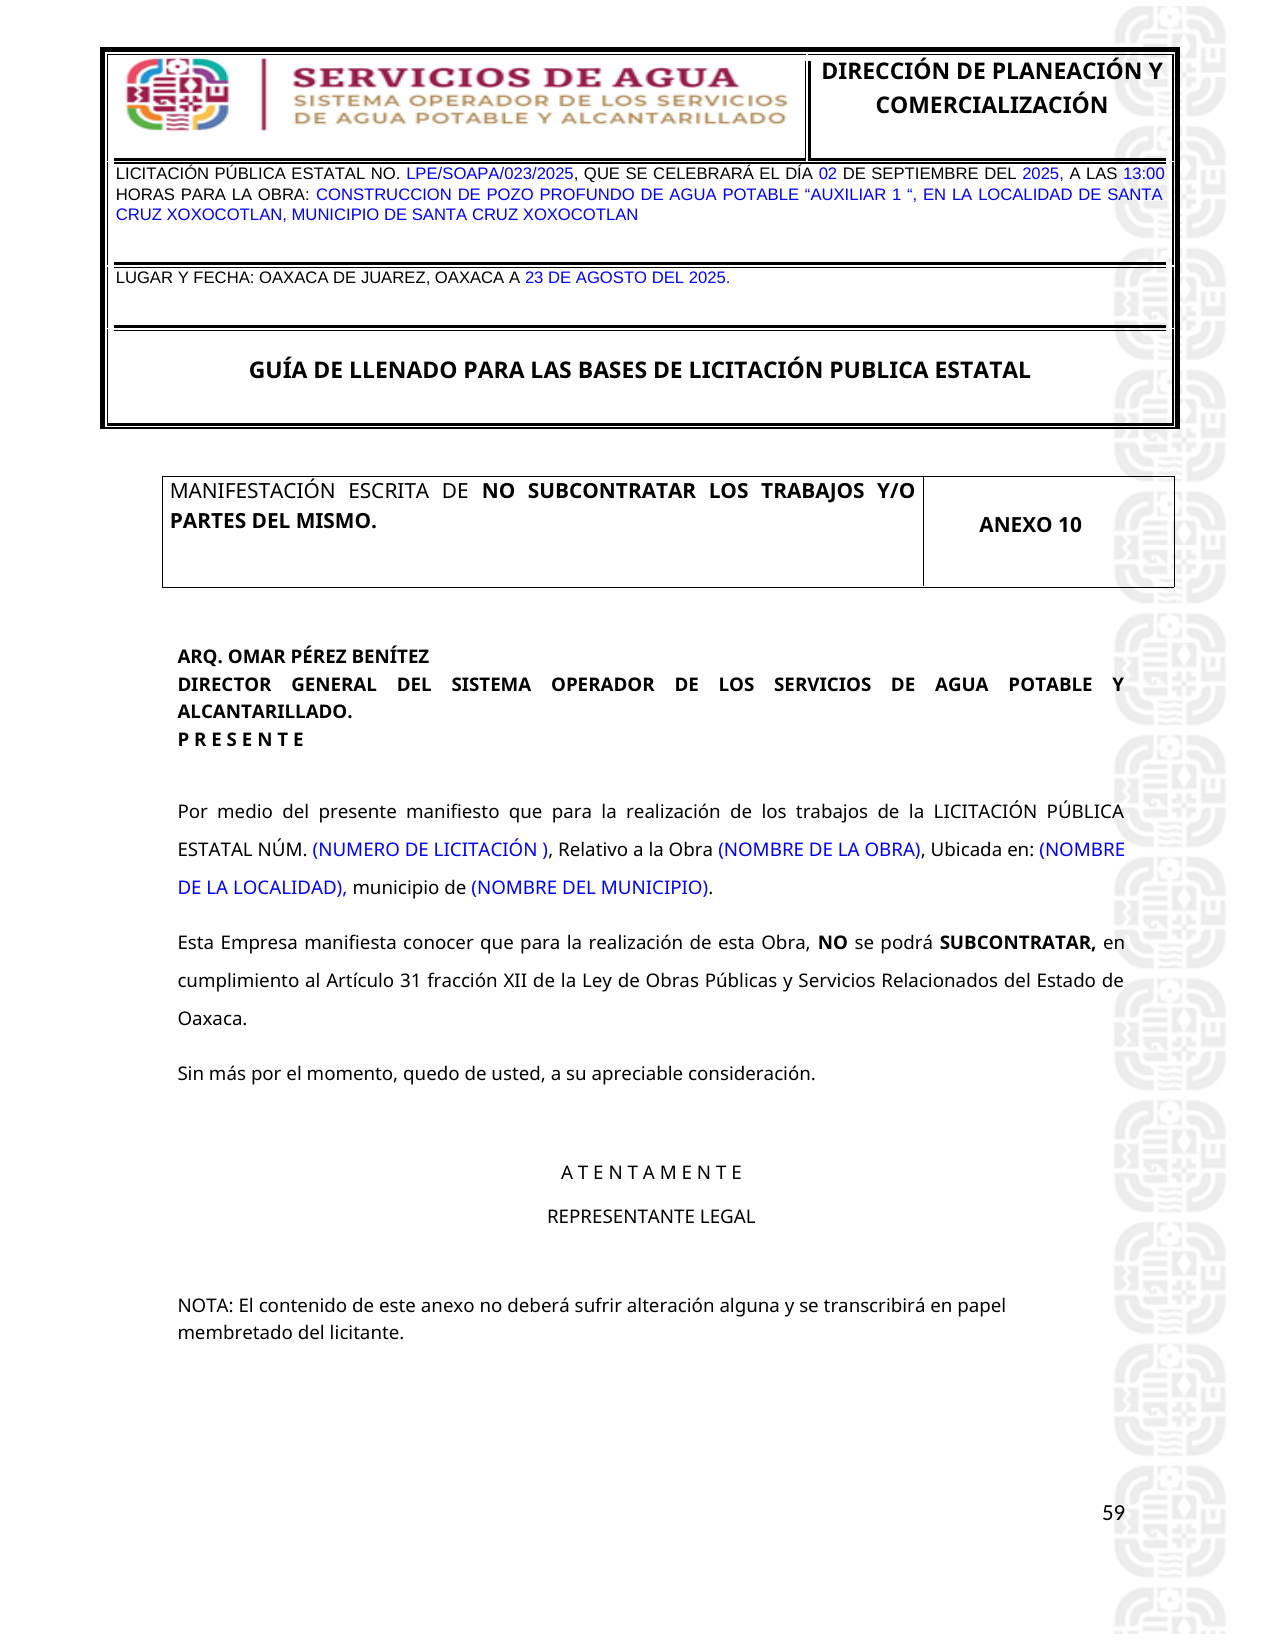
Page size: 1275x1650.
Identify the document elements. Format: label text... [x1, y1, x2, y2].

picture [1099, 52, 1175, 427]
table_header MANIFESTACIÓN ESCRITA DE NO SUBCONTRATAR LOS TRABAJOS Y/O PARTES DEL MISMO. [163, 477, 923, 586]
text P R E S E N T E [177, 726, 1125, 752]
text NOTA: El contenido de este anexo no deberá sufrir alteración alguna y se transcribirá en papel membretado del licitante. [177, 1292, 1125, 1345]
picture [122, 55, 796, 143]
text Esta Empresa manifiesta conocer que para la realización de esta Obra, NO se podrá SUBCONTRATAR, en cumplimiento al Artículo 31 fracción XII de la Ley de Obras Públicas y Servicios Relacionados del Estado de Oaxaca. [177, 929, 1125, 1031]
table_header ANEXO 10 [924, 477, 1174, 586]
text DIRECTOR GENERAL DEL SISTEMA OPERADOR DE LOS SERVICIOS DE AGUA POTABLE Y ALCANTARILLADO. [177, 671, 1125, 724]
text Por medio del presente manifiesto que para la realización de los trabajos de la LICITACIÓN PÚBLICA ESTATAL NÚM. (NUMERO DE LICITACIÓN ), Relativo a la Obra (NOMBRE DE LA OBRA), Ubicada en: (NOMBRE DE LA LOCALIDAD), municipio de (NOMBRE DEL MUNICIPIO). [177, 798, 1125, 900]
text Sin más por el momento, quedo de usted, a su apreciable consideración. [177, 1061, 1125, 1086]
picture [1099, 6, 1229, 1634]
text ARQ. OMAR PÉREZ BENÍTEZ [177, 644, 1125, 669]
text A T E N T A M E N T E [177, 1160, 1125, 1185]
text REPRESENTANTE LEGAL [177, 1204, 1125, 1229]
